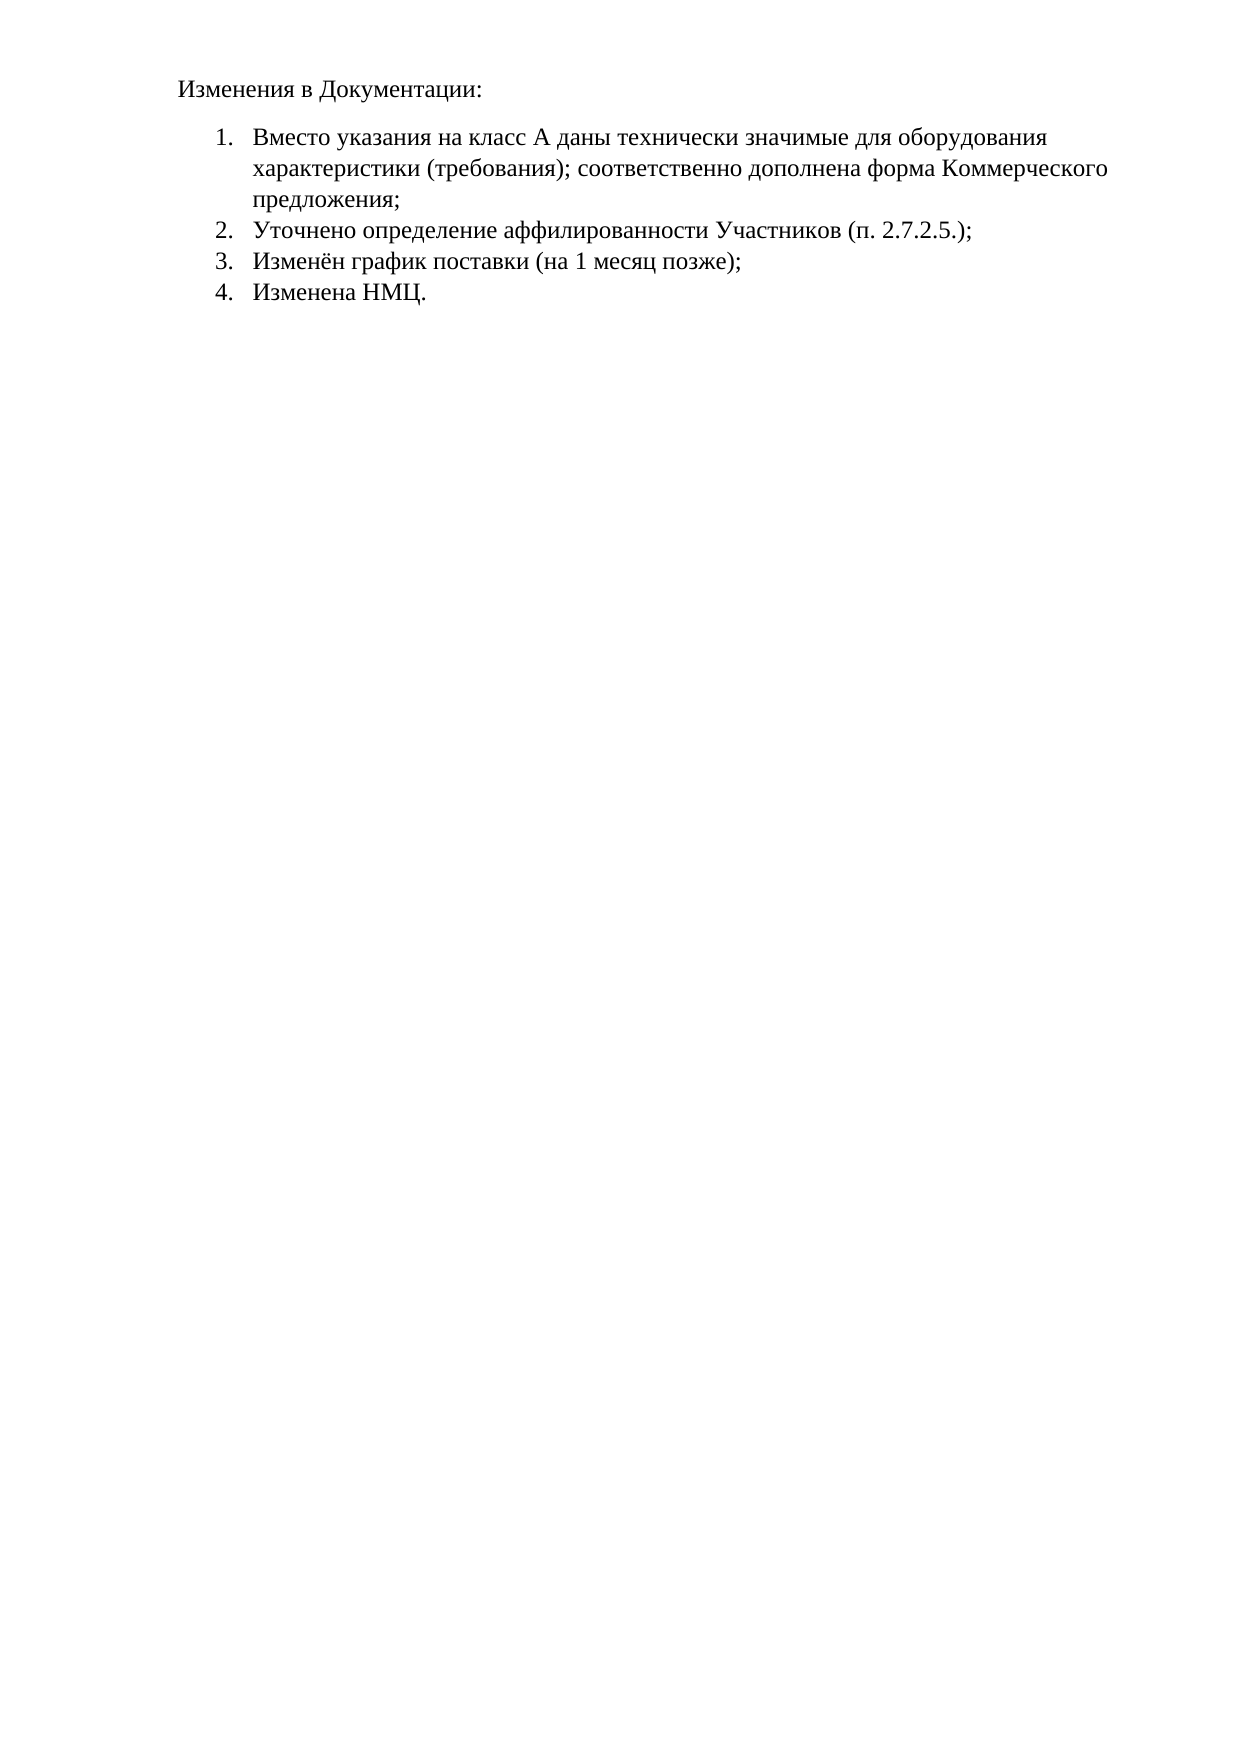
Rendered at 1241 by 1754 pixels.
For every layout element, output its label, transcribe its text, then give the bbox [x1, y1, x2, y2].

list Вместо указания на класс А даны технически значимые для оборудования характеристики (требования); соответственно дополнена форма Коммерческого предложения; [215, 122, 1152, 212]
list Изменена НМЦ. [215, 277, 1152, 306]
list Изменён график поставки (на 1 месяц позже); [215, 246, 1152, 274]
list Уточнено определение аффилированности Участников (п. 2.7.2.5.); [215, 215, 1152, 243]
text Изменения в Документации: [177, 74, 1152, 103]
